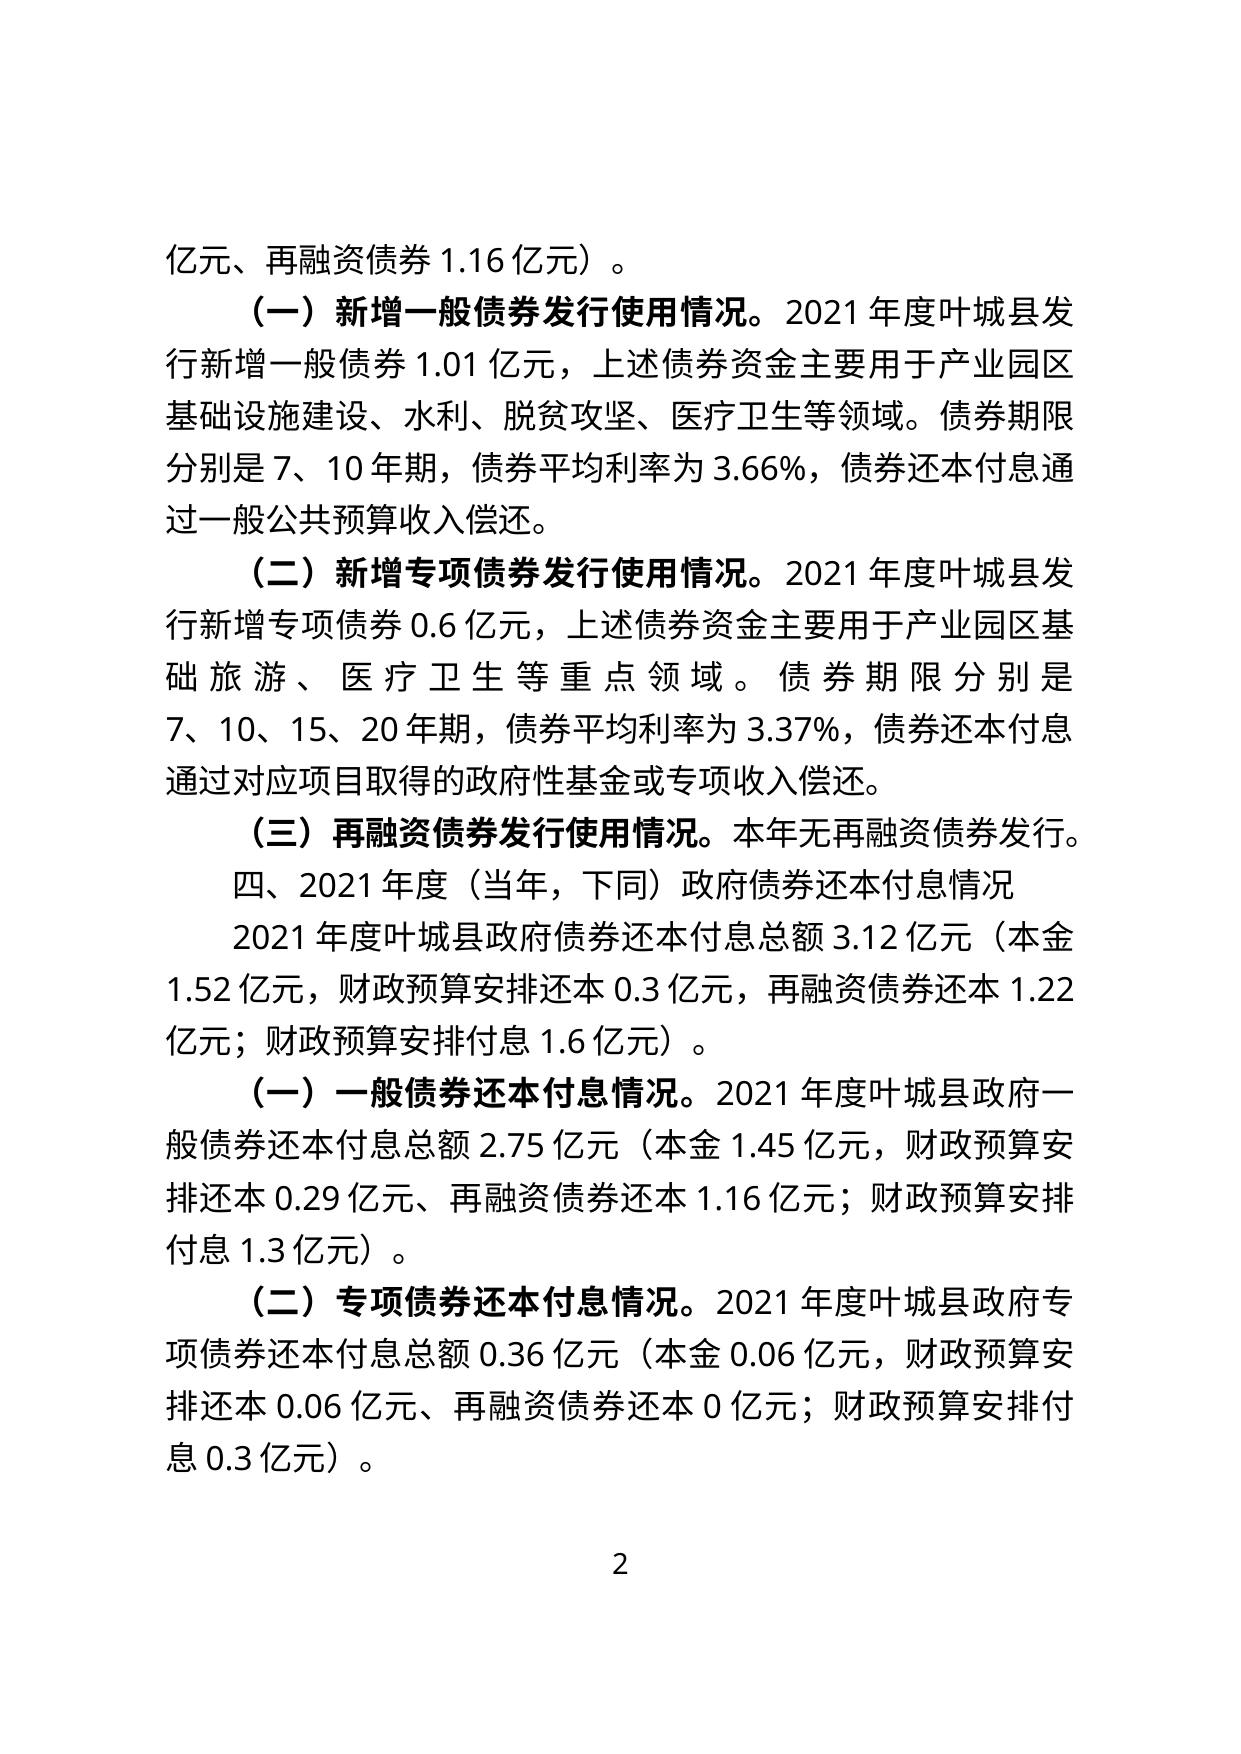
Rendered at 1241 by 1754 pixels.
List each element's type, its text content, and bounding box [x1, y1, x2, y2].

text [165, 231, 1075, 283]
text （一）新增一般债券发行使用情况。2021年度叶城县发行新增一般债券1.01亿元，上述债券资金主要用于产业园区基础设施建设、水利、脱贫攻坚、医疗卫生等领域。债券期限分别是7、10年期，债券平均利率为3.66%，债券还本付息通过一般公共预算收入偿还。 [165, 283, 1075, 543]
text 2021年度叶城县政府债券还本付息总额3.12亿元（本金1.52亿元，财政预算安排还本0.3亿元，再融资债券还本1.22亿元；财政预算安排付息1.6亿元）。 [165, 908, 1075, 1064]
text （三）再融资债券发行使用情况。本年无再融资债券发行。 [165, 804, 1075, 856]
text （一）一般债券还本付息情况。2021年度叶城县政府一般债券还本付息总额2.75亿元（本金1.45亿元，财政预算安排还本0.29亿元、再融资债券还本1.16亿元；财政预算安排付息1.3亿元）。 [165, 1064, 1075, 1272]
text （二）专项债券还本付息情况。2021年度叶城县政府专项债券还本付息总额0.36亿元（本金0.06亿元，财政预算安排还本0.06亿元、再融资债券还本0亿元；财政预算安排付息0.3亿元）。 [165, 1272, 1075, 1481]
text 四、2021年度（当年，下同）政府债券还本付息情况 [165, 856, 1075, 908]
text （二）新增专项债券发行使用情况。2021年度叶城县发行新增专项债券0.6亿元，上述债券资金主要用于产业园区基础旅游、医疗卫生等重点领域。债券期限分别是7、10、15、20年期，债券平均利率为3.37%，债券还本付息通过对应项目取得的政府性基金或专项收入偿还。 [165, 543, 1075, 804]
